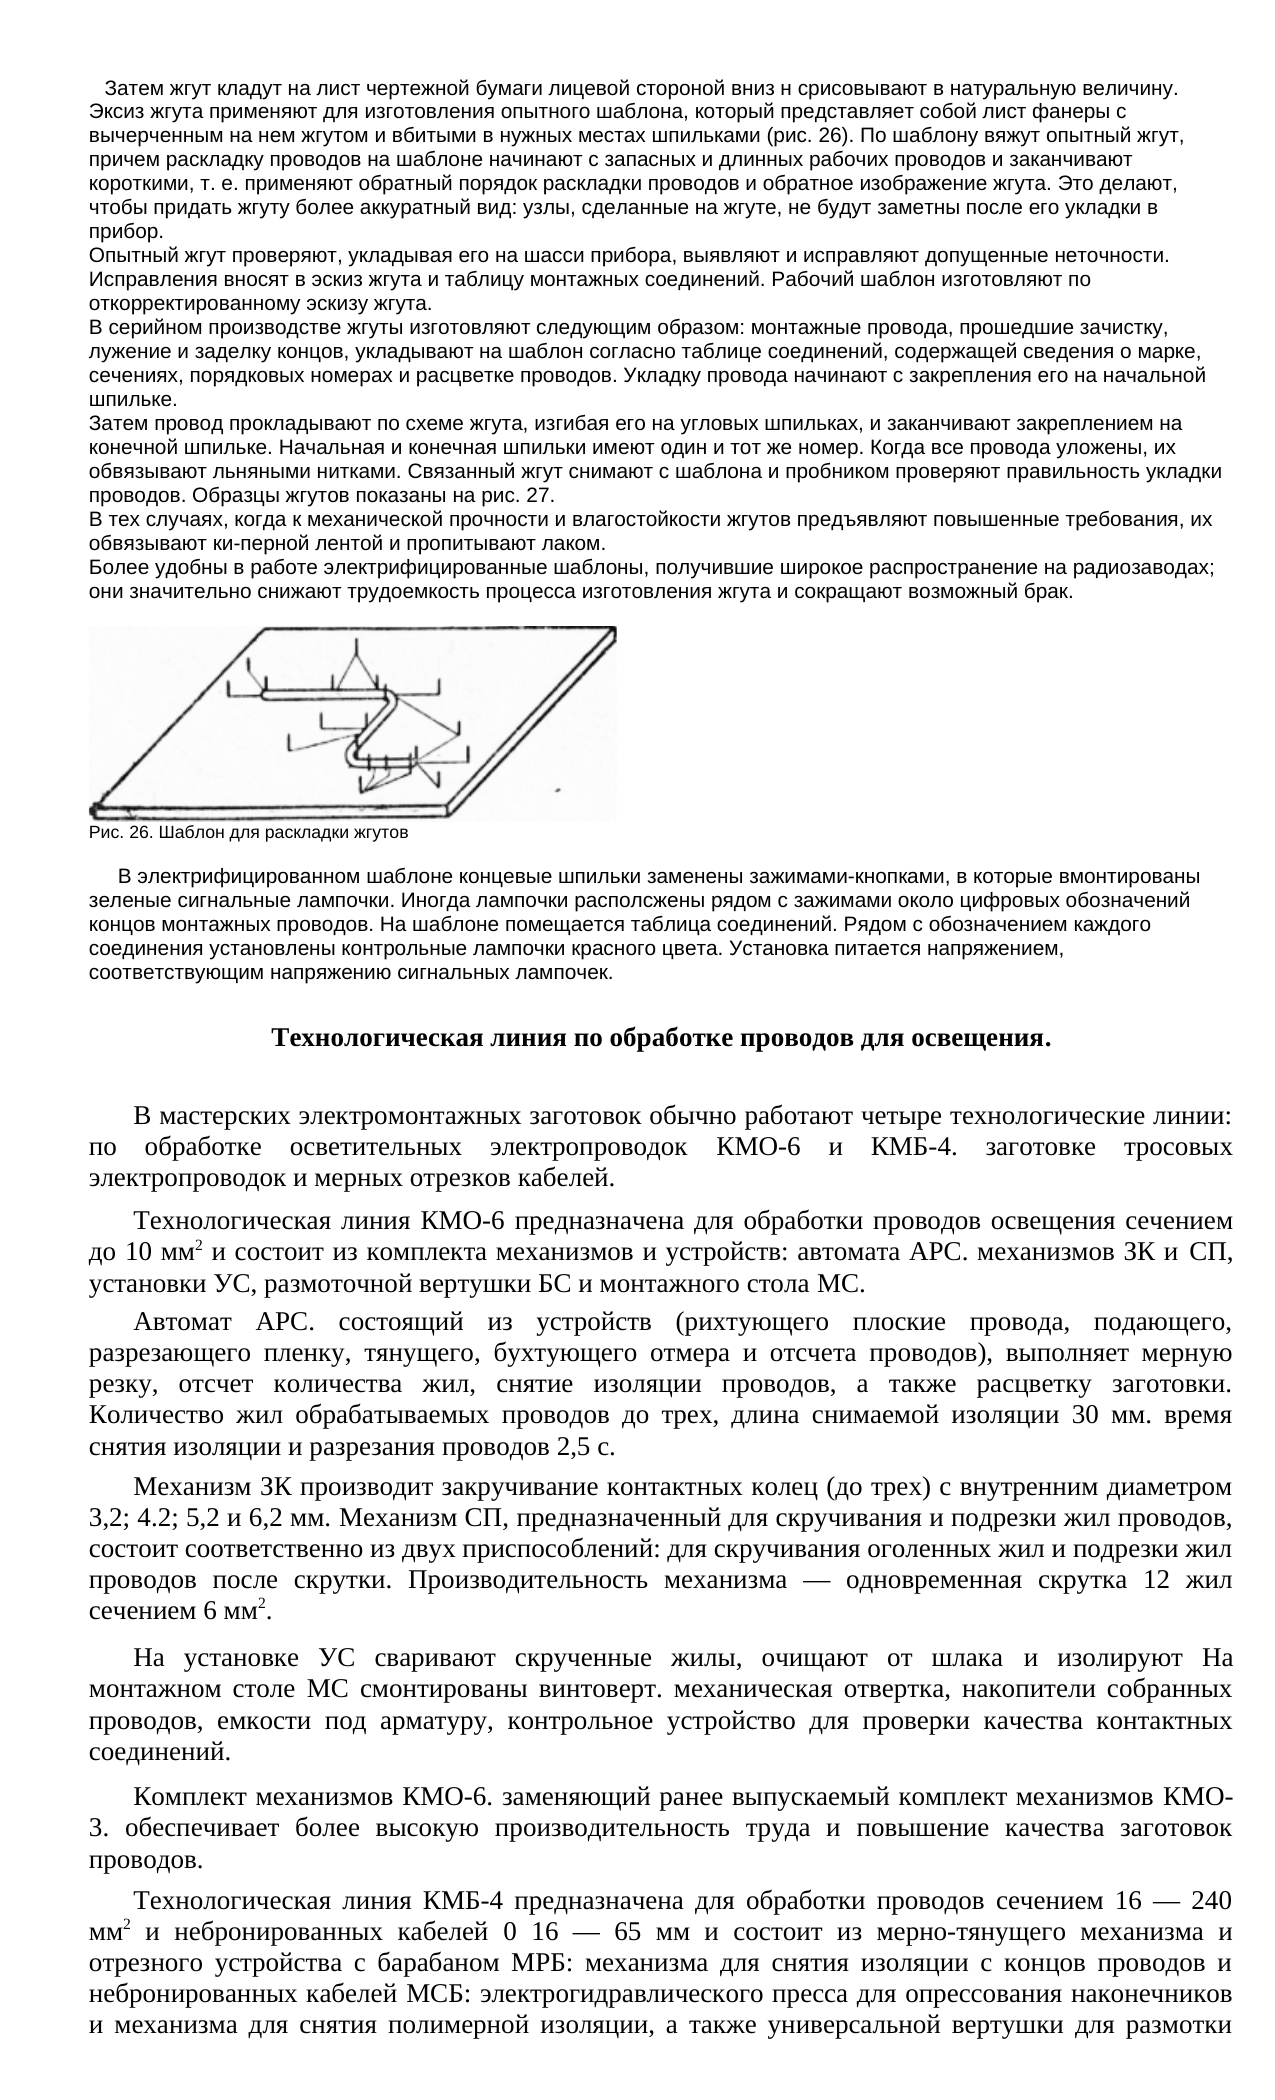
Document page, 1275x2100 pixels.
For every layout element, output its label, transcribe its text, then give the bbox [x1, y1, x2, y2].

text Рис. 26. Шаблон для раскладки жгутов [89, 822, 1234, 842]
text Комплект механизмов КМО-6. заменяющий ранее выпускаемый комплект механизмов КМО-3. обеспечивает более высокую производительность труда и повышение качества заготовок проводов. [89, 1780, 1234, 1874]
picture [88, 626, 617, 822]
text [89, 1884, 1234, 2040]
text Технологическая линия КМО-6 предназначена для обработки проводов освещения сечением до 10 мм2 и состоит из комплекта механизмов и устройств: автомата АРС. механизмов ЗК и СП, установки УС, размоточной вертушки БС и монтажного стола МС. [89, 1204, 1234, 1298]
text Затем жгут кладут на лист чертежной бумаги лицевой стороной вниз н срисовывают в натуральную величину. [89, 75, 1234, 99]
text На установке УС сваривают скрученные жилы, очищают от шлака и изолируют На монтажном столе МС смонтированы винтоверт. механическая отвертка, накопители собранных проводов, емкости под арматуру, контрольное устройство для проверки качества контактных соединений. [89, 1641, 1234, 1766]
text В мастерских электромонтажных заготовок обычно работают четыре технологические линии: по обработке осветительных электропроводок КМО-6 и КМБ-4. заготовке тросовых электропроводок и мерных отрезков кабелей. [89, 1099, 1234, 1192]
text В серийном производстве жгуты изготовляют следующим образом: монтажные провода, прошедшие зачистку, лужение и заделку концов, укладывают на шаблон согласно таблице соединений, содержащей сведения о марке, сечениях, порядковых номерах и расцветке проводов. Укладку провода начинают с закрепления его на начальной шпильке. [89, 315, 1234, 411]
text Технологическая линия по обработке проводов для освещения. [89, 1021, 1234, 1052]
text Механизм ЗК производит закручивание контактных колец (до трех) с внутренним диаметром 3,2; 4.2; 5,2 и 6,2 мм. Механизм СП, предназначенный для скручивания и подрезки жил проводов, состоит соответственно из двух приспособлений: для скручивания оголенных жил и подрезки жил проводов после скрутки. Производительность механизма — одновременная скрутка 12 жил сечением 6 мм2. [89, 1470, 1234, 1626]
text Опытный жгут проверяют, укладывая его на шасси прибора, выявляют и исправляют допущенные неточности. Исправления вносят в эскиз жгута и таблицу монтажных соединений. Рабочий шаблон изготовляют по откорректированному эскизу жгута. [89, 243, 1234, 315]
text Эксиз жгута применяют для изготовления опытного шаблона, который представляет собой лист фанеры с вычерченным на нем жгутом и вбитыми в нужных местах шпильками (рис. 26). По шаблону вяжут опытный жгут, причем раскладку проводов на шаблоне начинают с запасных и длинных рабочих проводов и заканчивают короткими, т. е. применяют обратный порядок раскладки проводов и обратное изображение жгута. Это делают, чтобы придать жгуту более аккуратный вид: узлы, сделанные на жгуте, не будут заметны после его укладки в прибор. [89, 99, 1234, 243]
text Автомат АРС. состоящий из устройств (рихтующего плоские провода, подающего, разрезающего пленку, тянущего, бухтующего отмера и отсчета проводов), выполняет мерную резку, отсчет количества жил, снятие изоляции проводов, а также расцветку заготовки. Количество жил обрабатываемых проводов до трех, длина снимаемой изоляции 30 мм. время снятия изоляции и разрезания проводов 2,5 с. [89, 1305, 1234, 1461]
text Более удобны в работе электрифицированные шаблоны, получившие широкое распространение на радиозаводах; они значительно снижают трудоемкость процесса изготовления жгута и сокращают возможный брак. [89, 554, 1234, 602]
text В тех случаях, когда к механической прочности и влагостойкости жгутов предъявляют повышенные требования, их обвязывают ки-перной лентой и пропитывают лаком. [89, 507, 1234, 554]
text Затем провод прокладывают по схеме жгута, изгибая его на угловых шпильках, и заканчивают закреплением на конечной шпильке. Начальная и конечная шпильки имеют один и тот же номер. Когда все провода уложены, их обвязывают льняными нитками. Связанный жгут снимают с шаблона и пробником проверяют правильность укладки проводов. Образцы жгутов показаны на рис. 27. [89, 411, 1234, 507]
text В электрифицированном шаблоне концевые шпильки заменены зажимами-кнопками, в которые вмонтированы зеленые сигнальные лампочки. Иногда лампочки располсжены рядом с зажимами около цифровых обозначений концов монтажных проводов. На шаблоне помещается таблица соединений. Рядом с обозначением каждого соединения установлены контрольные лампочки красного цвета. Установка питается напряжением, соответствующим напряжению сигнальных лампочек. [89, 864, 1234, 984]
